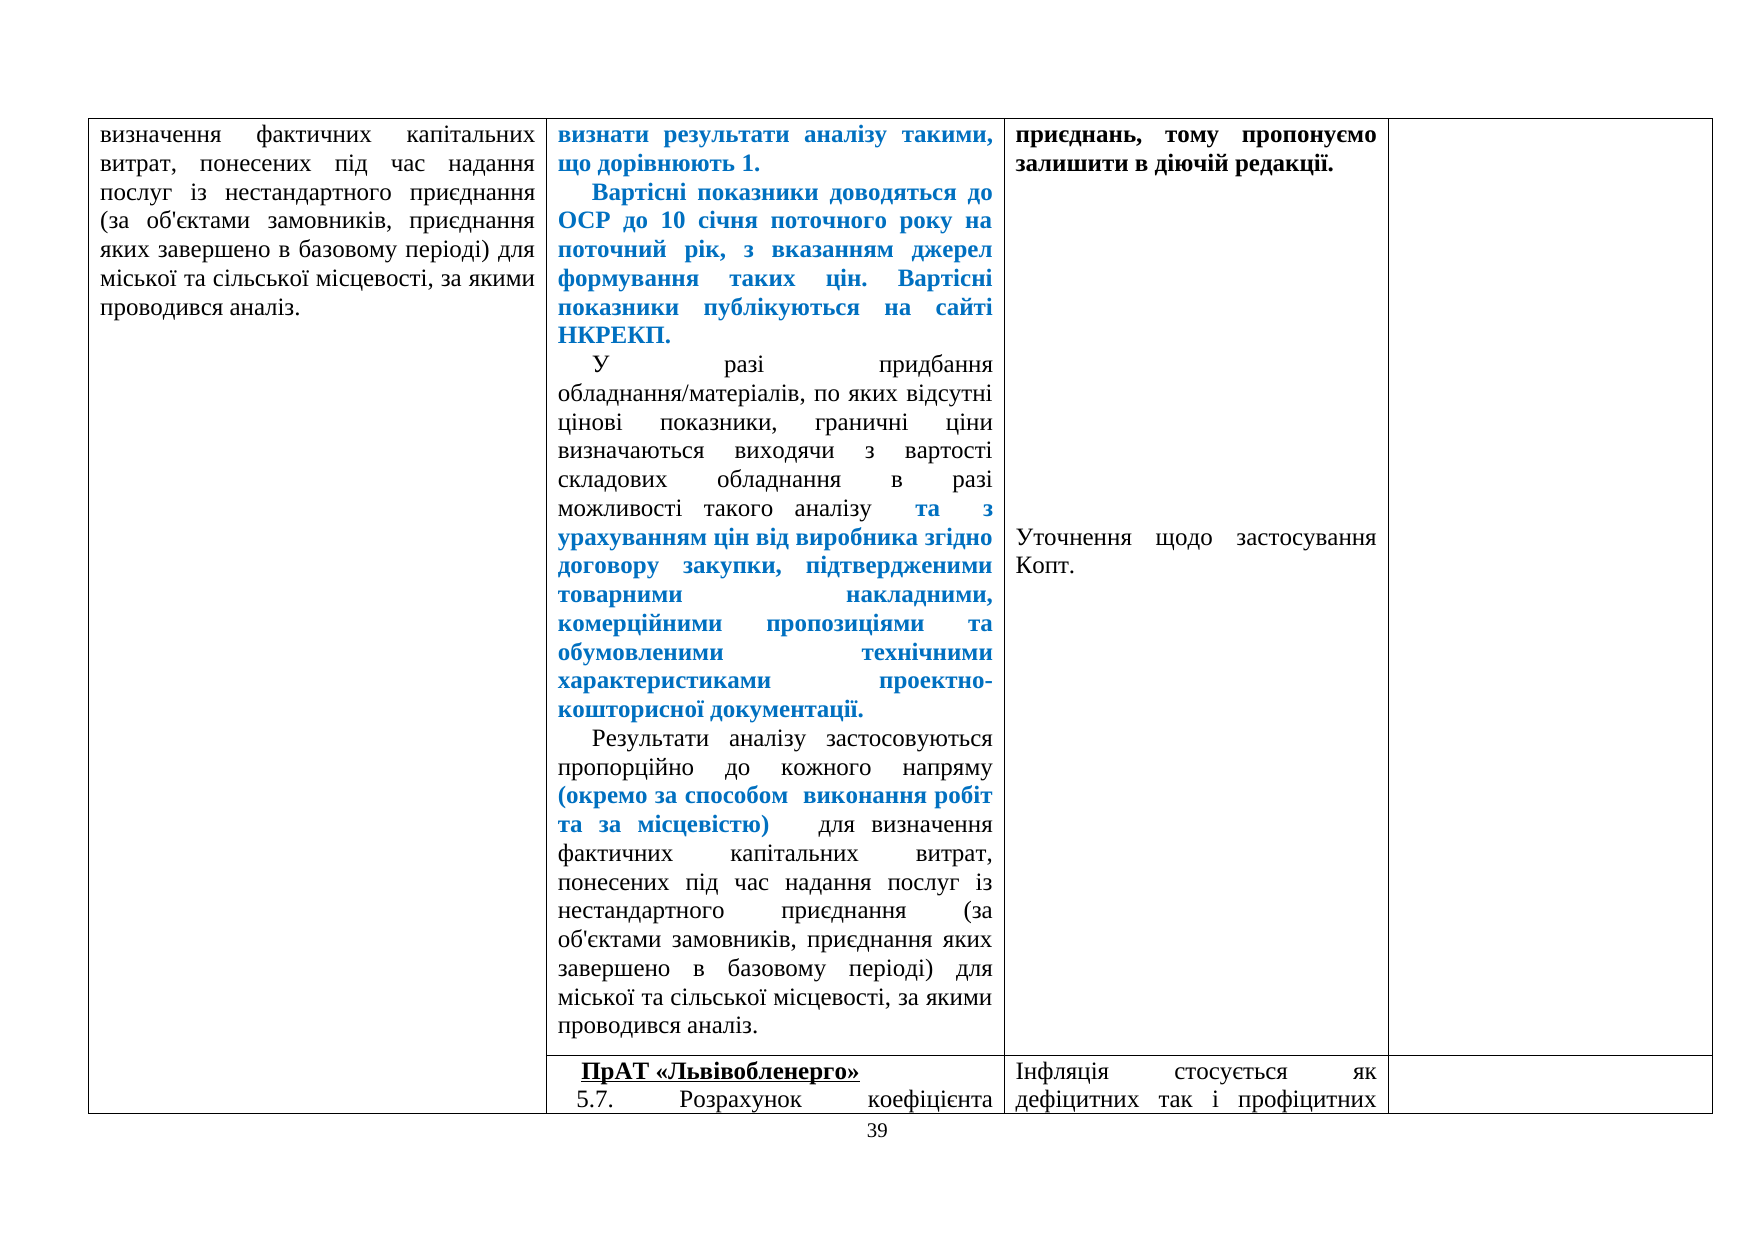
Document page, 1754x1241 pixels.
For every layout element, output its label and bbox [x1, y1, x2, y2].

table_cell [1389, 119, 1712, 1055]
table_cell [547, 1056, 1004, 1113]
table_cell [1389, 1056, 1712, 1113]
table_cell [1005, 119, 1388, 1055]
table_cell [547, 119, 1004, 1055]
table_cell [89, 119, 546, 1113]
table_cell [1005, 1056, 1388, 1113]
